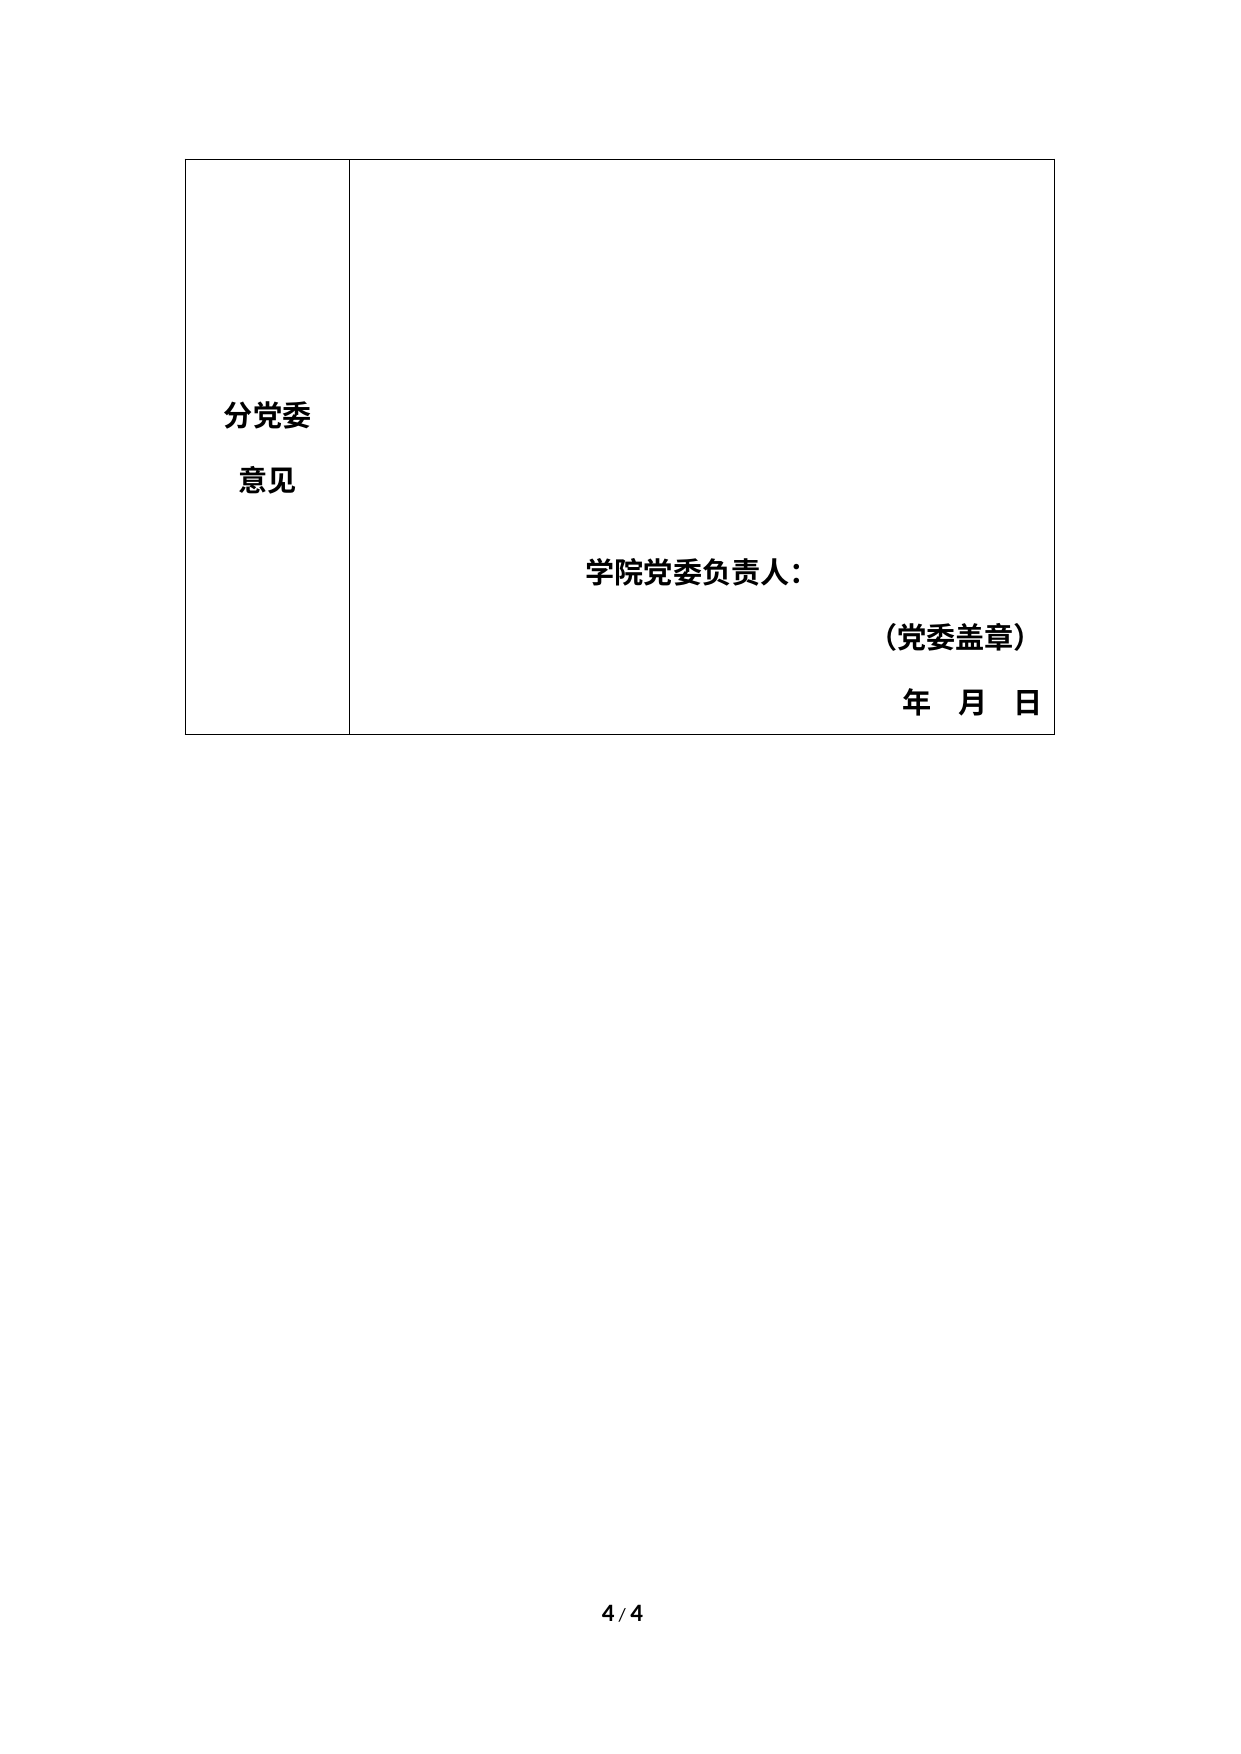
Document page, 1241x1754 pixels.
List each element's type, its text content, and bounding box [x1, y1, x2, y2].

table_cell 学院党委负责人： （党委盖章） 年 月 日 [350, 160, 1054, 733]
table_cell 分党委 意见 [186, 160, 349, 733]
